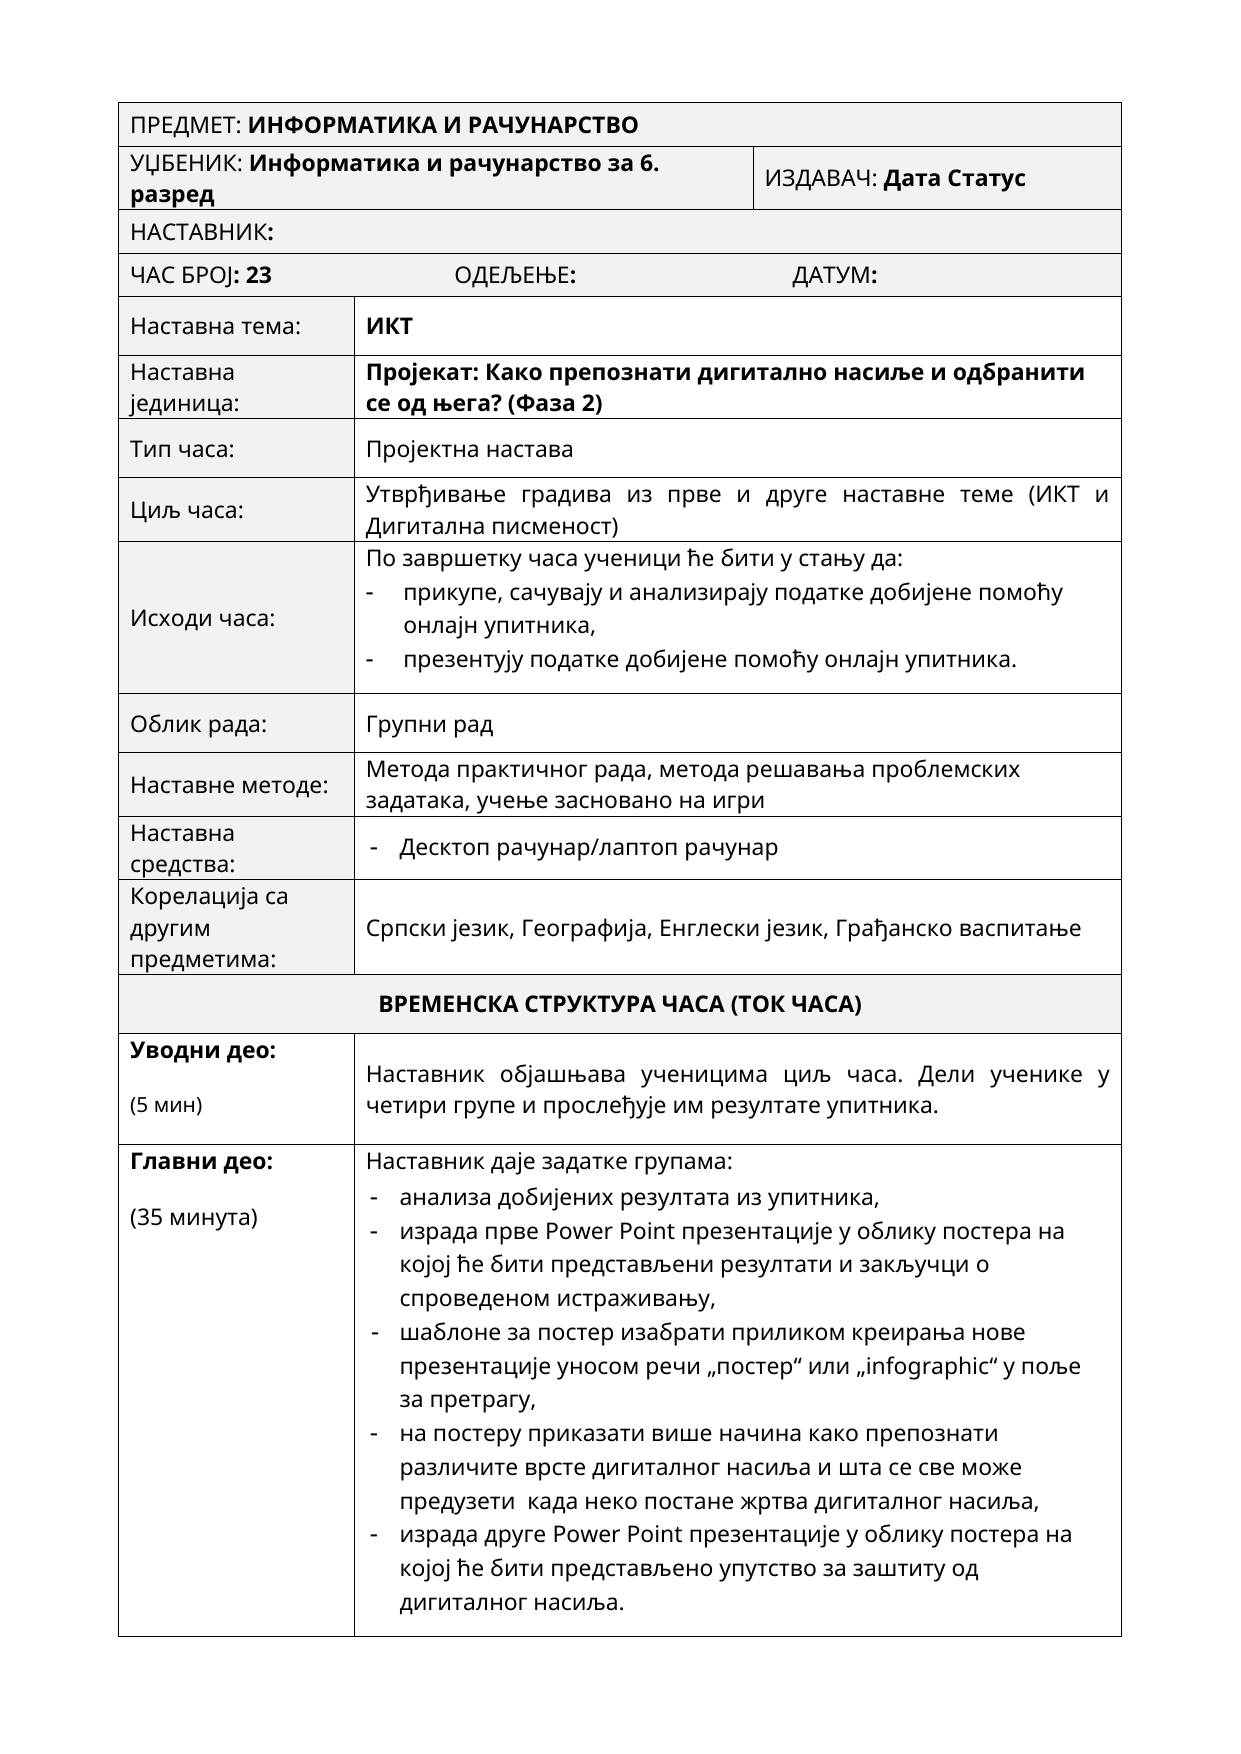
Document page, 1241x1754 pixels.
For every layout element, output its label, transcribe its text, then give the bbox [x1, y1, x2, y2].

table_cell Пројектна настава [355, 419, 1121, 477]
table_cell Циљ часа: [119, 478, 354, 541]
table_cell Утврђивање градива из прве и друге наставне теме (ИКТ и Дигитална писменост) [355, 478, 1121, 541]
table_cell ЧАС БРОЈ: 23 [119, 254, 443, 296]
table_cell Наставна средства: [119, 817, 354, 879]
table_cell Пројекат: Како препознати дигитално насиље и одбранити се од њега? (Фаза 2) [355, 356, 1121, 418]
table_cell Метода практичног рада, метода решавања проблемских задатака, учење засновано на игри [355, 753, 1121, 816]
table_cell Исходи часа: [119, 542, 354, 693]
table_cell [119, 1145, 354, 1636]
table_cell Тип часа: [119, 419, 354, 477]
table_cell Наставне методе: [119, 753, 354, 816]
table_cell Уводни део: (5 мин) [119, 1034, 354, 1144]
table_cell Облик рада: [119, 694, 354, 752]
table_cell Групни рад [355, 694, 1121, 752]
table_cell По завршетку часа ученици ће бити у стању да: прикупе, сачувају и анализирају податке добијене помоћу онлајн упитника, презентују податке добијене помоћу онлајн упитника. [355, 542, 1121, 693]
table_cell Десктоп рачунар/лаптоп рачунар [355, 817, 1121, 879]
table_cell ВРЕМЕНСКА СТРУКТУРА ЧАСА (ТОК ЧАСА) [119, 975, 1121, 1033]
table_cell Српски језик, Географија, Енглески језик, Грађанско васпитање [355, 880, 1121, 974]
table_cell ИЗДАВАЧ: Дата Статус [754, 147, 1121, 209]
table_cell ОДЕЉЕЊЕ: [443, 254, 781, 296]
table_cell Наставна јединица: [119, 356, 354, 418]
table_cell Наставна тема: [119, 297, 354, 355]
table_cell НАСТАВНИК: [119, 210, 1121, 253]
table_cell ИКТ [355, 297, 1121, 355]
table_cell Корелација са другим предметима: [119, 880, 354, 974]
table_cell УЏБЕНИК: Информатика и рачунарство за 6. разред [119, 147, 753, 209]
table_cell Наставник објашњава ученицима циљ часа. Дели ученике у четири групе и прослеђује им резултате упитника. [355, 1034, 1121, 1144]
table_cell ДАТУМ: [781, 254, 1121, 296]
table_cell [355, 1145, 1121, 1636]
table_header ПРЕДМЕТ: ИНФОРМАТИКА И РАЧУНАРСТВО [119, 103, 1121, 146]
